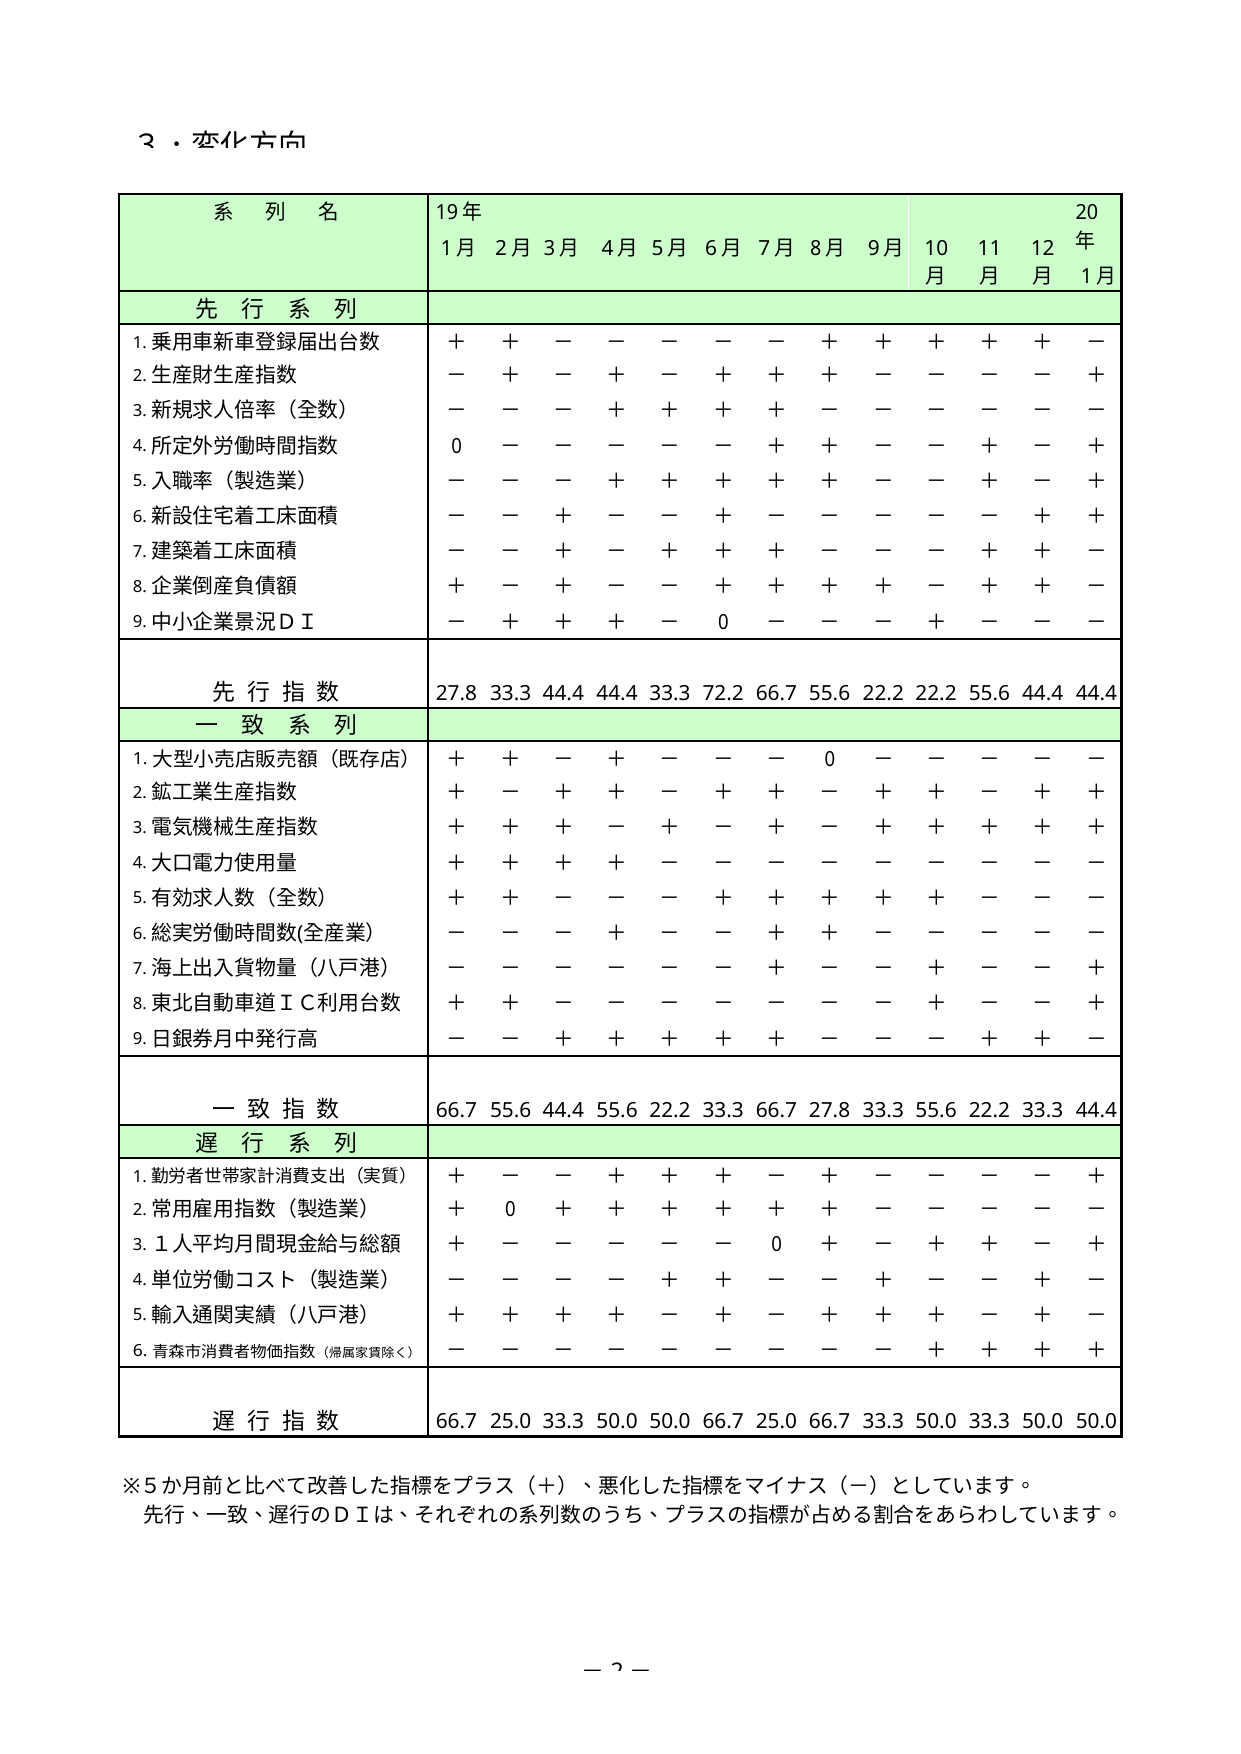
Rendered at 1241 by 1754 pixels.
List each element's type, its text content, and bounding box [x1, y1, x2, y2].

table_cell － [749, 603, 802, 638]
table_cell 遅 [120, 1126, 237, 1157]
table_cell － [909, 462, 962, 497]
table_cell － [909, 1020, 962, 1055]
table_cell － [429, 603, 482, 638]
table_cell ＋ [482, 325, 535, 357]
table_cell － [535, 1159, 589, 1191]
table_cell 33.3 [642, 640, 695, 707]
table_cell ＋ [695, 1191, 749, 1226]
table_cell 55.6 [962, 640, 1015, 707]
table_cell 33.3 [482, 640, 535, 707]
table_cell － [749, 1159, 802, 1191]
table_cell ＋ [695, 1159, 749, 1191]
table_cell 先 [120, 292, 237, 323]
table_cell － [909, 357, 962, 392]
table_cell 66.7 [429, 1057, 482, 1124]
table_cell 列 [312, 1126, 427, 1157]
table_cell 25.0 [749, 1368, 802, 1435]
table_cell ＋ [589, 1296, 642, 1331]
table_cell ＋ [909, 603, 962, 638]
table_cell － [589, 1331, 642, 1366]
table_cell － [962, 357, 1015, 392]
table_cell － [855, 950, 908, 985]
table_cell － [802, 809, 855, 844]
table_cell － [642, 950, 695, 985]
table_cell － [1069, 568, 1120, 603]
table_cell － [855, 1020, 908, 1055]
table_cell ＋ [1069, 427, 1120, 462]
table_cell 致 [237, 1057, 274, 1124]
table_cell 4. 単位労働コスト（製造業） [120, 1261, 427, 1296]
table_cell ＋ [429, 568, 482, 603]
table_cell ＋ [589, 1159, 642, 1191]
table_cell 列 [312, 709, 427, 740]
table_cell ＋ [962, 427, 1015, 462]
table_cell ＋ [909, 809, 962, 844]
table_cell ＋ [535, 844, 589, 879]
table_cell 3. １人平均月間現金給与総額 [120, 1226, 427, 1261]
table_cell － [802, 392, 855, 427]
table_cell 系 [274, 1126, 312, 1157]
table_cell 50.0 [1069, 1368, 1120, 1435]
table_cell － [1069, 603, 1120, 638]
text ※５か月前と比べて改善した指標をプラス（＋）、悪化した指標をマイナス（－）としています。 [123, 1471, 1142, 1500]
table_cell － [482, 392, 535, 427]
table_cell ＋ [1015, 1261, 1069, 1296]
table_cell 6. 総実労働時間数(全産業） [120, 915, 427, 950]
table_cell 1. 大型小売店販売額（既存店） [120, 742, 427, 774]
table_cell ＋ [429, 1191, 482, 1226]
table_cell ＋ [642, 1191, 695, 1226]
table_cell － [749, 985, 802, 1020]
table_cell 66.7 [749, 640, 802, 707]
table_cell － [749, 1296, 802, 1331]
table_cell ＋ [749, 462, 802, 497]
table_cell ＋ [962, 325, 1015, 357]
table_cell － [589, 498, 642, 533]
table_cell － [535, 1261, 589, 1296]
table_cell － [802, 950, 855, 985]
table_cell 25.0 [482, 1368, 535, 1435]
table_header 系 [120, 195, 237, 290]
table_cell － [535, 357, 589, 392]
table_cell ＋ [855, 774, 908, 809]
table_cell － [855, 1226, 908, 1261]
table_cell － [1069, 1296, 1120, 1331]
table_cell 9. 中小企業景況ＤＩ [120, 603, 427, 638]
table_cell ＋ [749, 357, 802, 392]
table_cell ＋ [1069, 950, 1120, 985]
table_cell ＋ [909, 1331, 962, 1366]
table_cell － [482, 1159, 535, 1191]
table_cell － [802, 844, 855, 879]
table_cell － [1015, 879, 1069, 914]
table_cell － [429, 1261, 482, 1296]
table_cell ＋ [482, 603, 535, 638]
table_cell 行 [237, 640, 274, 707]
table_cell ＋ [482, 1296, 535, 1331]
table_cell － [962, 774, 1015, 809]
table_cell ＋ [855, 1296, 908, 1331]
table_cell 列 [312, 292, 427, 323]
table_cell － [429, 357, 482, 392]
table_cell － [909, 568, 962, 603]
table_cell － [589, 1261, 642, 1296]
table_cell ＋ [802, 357, 855, 392]
table_cell ＋ [802, 568, 855, 603]
table_cell ＋ [1069, 1331, 1120, 1366]
table_cell ＋ [909, 950, 962, 985]
table_cell 0 [802, 742, 855, 774]
table_header 8月 [802, 195, 855, 290]
table_cell ＋ [962, 809, 1015, 844]
table_cell － [802, 1331, 855, 1366]
table_cell － [642, 1226, 695, 1261]
table_cell － [802, 533, 855, 568]
table_cell ＋ [802, 1159, 855, 1191]
table_cell ＋ [535, 1020, 589, 1055]
table_cell ＋ [962, 1226, 1015, 1261]
table_cell 66.7 [429, 1368, 482, 1435]
table_cell 44.4 [1069, 640, 1120, 707]
table_cell － [429, 915, 482, 950]
table_cell 0 [482, 1191, 535, 1226]
table_header 名 [312, 195, 427, 290]
table_cell 55.6 [482, 1057, 535, 1124]
table_cell ＋ [589, 1191, 642, 1226]
table_cell 66.7 [695, 1368, 749, 1435]
table_cell － [695, 844, 749, 879]
table_cell ＋ [1015, 533, 1069, 568]
table_cell ＋ [749, 568, 802, 603]
table_cell ＋ [642, 392, 695, 427]
table_cell － [429, 533, 482, 568]
table_cell ＋ [695, 1020, 749, 1055]
table_header 11月 [962, 195, 1015, 290]
table_cell ＋ [642, 462, 695, 497]
table_cell － [482, 568, 535, 603]
table_header 2月 [482, 195, 535, 290]
table_cell － [909, 915, 962, 950]
table_cell － [535, 985, 589, 1020]
table_cell 1. 勤労者世帯家計消費支出（実質） [120, 1159, 427, 1191]
table_cell － [962, 915, 1015, 950]
table_cell 一 [120, 709, 237, 740]
table_cell ＋ [749, 533, 802, 568]
table_cell － [589, 985, 642, 1020]
table_cell － [962, 1159, 1015, 1191]
table_cell 9. 日銀券月中発行高 [120, 1020, 427, 1055]
table_cell 22.2 [855, 640, 908, 707]
table_cell ＋ [909, 774, 962, 809]
table_cell ＋ [429, 985, 482, 1020]
table_cell － [695, 985, 749, 1020]
table_cell － [695, 915, 749, 950]
table_cell － [802, 1261, 855, 1296]
table_cell － [855, 985, 908, 1020]
table_cell 遅 [120, 1368, 237, 1435]
table_cell ＋ [802, 325, 855, 357]
table_cell － [855, 603, 908, 638]
table_cell ＋ [802, 915, 855, 950]
table_cell － [642, 742, 695, 774]
table_cell ＋ [429, 879, 482, 914]
table_header 20年 1月 [1069, 195, 1120, 290]
table_cell － [909, 742, 962, 774]
table_cell 2. 生産財生産指数 [120, 357, 427, 392]
table_cell － [962, 844, 1015, 879]
table_cell ＋ [802, 1191, 855, 1226]
table_cell 8. 東北自動車道ＩＣ利用台数 [120, 985, 427, 1020]
table_cell 致 [237, 709, 274, 740]
table_cell － [535, 742, 589, 774]
table_cell － [802, 498, 855, 533]
table_cell － [642, 325, 695, 357]
table_cell [429, 292, 1120, 323]
table_cell ＋ [482, 985, 535, 1020]
table_cell － [482, 427, 535, 462]
table_cell 7. 建築着工床面積 [120, 533, 427, 568]
table_cell ＋ [642, 1159, 695, 1191]
table_cell 22.2 [642, 1057, 695, 1124]
table_cell 55.6 [909, 1057, 962, 1124]
table_cell － [535, 879, 589, 914]
table_cell － [642, 985, 695, 1020]
table_cell 50.0 [589, 1368, 642, 1435]
table_cell ＋ [962, 533, 1015, 568]
table_cell 数 [312, 640, 427, 707]
table_cell 44.4 [535, 640, 589, 707]
table_cell － [1069, 915, 1120, 950]
table_cell － [1069, 844, 1120, 879]
table_cell － [535, 325, 589, 357]
table_cell － [589, 809, 642, 844]
table_cell － [962, 392, 1015, 427]
table_cell 33.3 [855, 1368, 908, 1435]
table_cell － [962, 1261, 1015, 1296]
table_cell 5. 輸入通関実績（八戸港） [120, 1296, 427, 1331]
table_cell － [802, 774, 855, 809]
table_cell － [589, 533, 642, 568]
table_cell － [589, 950, 642, 985]
table_cell ＋ [535, 498, 589, 533]
table_cell ＋ [589, 603, 642, 638]
table_cell ＋ [695, 774, 749, 809]
table_cell ＋ [482, 809, 535, 844]
table_cell ＋ [1015, 1296, 1069, 1331]
table_cell 50.0 [909, 1368, 962, 1435]
table_cell － [1015, 392, 1069, 427]
table_cell － [642, 603, 695, 638]
table_cell － [802, 985, 855, 1020]
table_cell ＋ [855, 879, 908, 914]
table_cell － [589, 325, 642, 357]
table_cell － [909, 844, 962, 879]
table_cell ＋ [589, 742, 642, 774]
table_cell ＋ [749, 950, 802, 985]
table_cell － [695, 950, 749, 985]
table_cell － [695, 742, 749, 774]
table_header 4月 [589, 195, 642, 290]
table_cell － [429, 950, 482, 985]
table_cell － [642, 844, 695, 879]
table_cell ＋ [1015, 809, 1069, 844]
table_cell － [749, 844, 802, 879]
table_cell － [855, 1191, 908, 1226]
table_cell － [482, 950, 535, 985]
table_cell － [855, 427, 908, 462]
table_cell － [1069, 392, 1120, 427]
table_cell ＋ [962, 1331, 1015, 1366]
table_cell ＋ [1069, 498, 1120, 533]
table_cell － [535, 427, 589, 462]
table_cell ＋ [695, 462, 749, 497]
table_header 7月 [749, 195, 802, 290]
table_cell － [642, 1296, 695, 1331]
table_cell － [855, 1331, 908, 1366]
table_cell － [535, 462, 589, 497]
table_cell ＋ [909, 985, 962, 1020]
table_cell ＋ [589, 357, 642, 392]
table_cell ＋ [535, 603, 589, 638]
table_cell ＋ [1069, 1226, 1120, 1261]
table_cell － [909, 1159, 962, 1191]
table_cell － [802, 1020, 855, 1055]
table_cell － [1015, 844, 1069, 879]
table_cell 5. 有効求人数（全数） [120, 879, 427, 914]
table_cell ＋ [429, 809, 482, 844]
table_cell － [535, 1331, 589, 1366]
table_cell ＋ [1069, 774, 1120, 809]
table_cell 7. 海上出入貨物量（八戸港） [120, 950, 427, 985]
table_cell 行 [237, 292, 274, 323]
table_cell － [589, 879, 642, 914]
table_cell ＋ [535, 1296, 589, 1331]
table_cell － [855, 915, 908, 950]
table_cell 8. 企業倒産負債額 [120, 568, 427, 603]
table_cell 3. 新規求人倍率（全数） [120, 392, 427, 427]
table_cell － [962, 985, 1015, 1020]
table_cell ＋ [1069, 985, 1120, 1020]
table_cell － [482, 498, 535, 533]
table_cell － [535, 950, 589, 985]
table_cell － [962, 950, 1015, 985]
table_cell ＋ [429, 1296, 482, 1331]
table_cell － [429, 1331, 482, 1366]
table_header 列 [237, 195, 312, 290]
table_cell － [642, 357, 695, 392]
table_cell － [909, 1261, 962, 1296]
table_cell － [909, 533, 962, 568]
table_cell ＋ [1069, 1159, 1120, 1191]
table_cell ＋ [589, 462, 642, 497]
table_cell ＋ [429, 325, 482, 357]
table_cell ＋ [749, 392, 802, 427]
table_cell － [1015, 462, 1069, 497]
table_cell － [962, 879, 1015, 914]
table_cell ＋ [749, 1020, 802, 1055]
table_cell 33.3 [855, 1057, 908, 1124]
table_cell ＋ [589, 1020, 642, 1055]
table_cell － [962, 1296, 1015, 1331]
table_cell ＋ [695, 1296, 749, 1331]
table_cell [429, 709, 1120, 740]
table_cell － [802, 603, 855, 638]
table_cell ＋ [695, 879, 749, 914]
table_cell － [589, 1226, 642, 1261]
table_cell 44.4 [535, 1057, 589, 1124]
table_cell ＋ [695, 392, 749, 427]
table_cell 先 [120, 640, 237, 707]
table_cell － [642, 915, 695, 950]
table_cell 3. 電気機械生産指数 [120, 809, 427, 844]
table_cell ＋ [749, 879, 802, 914]
table_cell － [1015, 603, 1069, 638]
table_cell ＋ [855, 809, 908, 844]
table_cell － [589, 427, 642, 462]
table_cell ＋ [589, 392, 642, 427]
table_cell 72.2 [695, 640, 749, 707]
table_cell ＋ [802, 879, 855, 914]
table_cell ＋ [1069, 809, 1120, 844]
table_cell － [749, 1261, 802, 1296]
table_cell － [535, 392, 589, 427]
table_cell 指 [274, 1057, 312, 1124]
table_cell ＋ [535, 568, 589, 603]
table_cell 55.6 [802, 640, 855, 707]
table_cell － [1069, 879, 1120, 914]
table_cell ＋ [695, 357, 749, 392]
table_cell ＋ [802, 427, 855, 462]
table_cell ＋ [802, 1226, 855, 1261]
table_cell 55.6 [589, 1057, 642, 1124]
table_cell ＋ [1015, 568, 1069, 603]
table_cell ＋ [429, 774, 482, 809]
table_cell ＋ [429, 742, 482, 774]
table_cell 33.3 [695, 1057, 749, 1124]
table_cell － [909, 392, 962, 427]
table_cell － [962, 498, 1015, 533]
table_cell ＋ [749, 427, 802, 462]
table_cell 2. 常用雇用指数（製造業） [120, 1191, 427, 1226]
table_cell － [642, 568, 695, 603]
table_cell － [1015, 985, 1069, 1020]
table_cell － [749, 498, 802, 533]
table_cell － [1069, 1191, 1120, 1226]
table_cell － [482, 1020, 535, 1055]
table_cell － [749, 325, 802, 357]
table_cell － [855, 533, 908, 568]
table_cell － [962, 742, 1015, 774]
table_cell ＋ [909, 1226, 962, 1261]
table_cell ＋ [855, 568, 908, 603]
table_cell ＋ [535, 1191, 589, 1226]
table_cell － [855, 1159, 908, 1191]
table_cell 一 [120, 1057, 237, 1124]
table_cell － [855, 392, 908, 427]
table_cell － [695, 809, 749, 844]
table_cell － [535, 915, 589, 950]
table_cell 系 [274, 292, 312, 323]
table_cell ＋ [749, 809, 802, 844]
table_cell ＋ [855, 325, 908, 357]
table_cell － [695, 1331, 749, 1366]
table_cell 27.8 [802, 1057, 855, 1124]
table_cell ＋ [1015, 1331, 1069, 1366]
table_cell 27.8 [429, 640, 482, 707]
table_cell － [1015, 1226, 1069, 1261]
table_cell ＋ [535, 774, 589, 809]
table_cell 1. 乗用車新車登録届出台数 [120, 325, 427, 357]
table_cell － [482, 1331, 535, 1366]
table_cell 0 [695, 603, 749, 638]
table_cell ＋ [589, 915, 642, 950]
table_cell 44.4 [1069, 1057, 1120, 1124]
text 先行、一致、遅行のＤＩは、それぞれの系列数のうち、プラスの指標が占める割合をあらわしています。 [144, 1500, 1142, 1529]
table_cell ＋ [909, 879, 962, 914]
table_cell ＋ [695, 498, 749, 533]
table_cell － [1015, 1191, 1069, 1226]
table_cell ＋ [642, 1261, 695, 1296]
table_cell 5. 入職率（製造業） [120, 462, 427, 497]
table_cell － [482, 1261, 535, 1296]
table_cell 数 [312, 1057, 427, 1124]
table_header 9月 [855, 195, 908, 290]
table_cell － [1069, 1020, 1120, 1055]
table_cell ＋ [1069, 462, 1120, 497]
table_cell 数 [312, 1368, 427, 1435]
table_cell ＋ [962, 1020, 1015, 1055]
table_cell ＋ [535, 809, 589, 844]
table_cell ＋ [749, 915, 802, 950]
table_cell 33.3 [535, 1368, 589, 1435]
table_cell ＋ [1015, 1020, 1069, 1055]
table_cell 22.2 [962, 1057, 1015, 1124]
table_cell 4. 大口電力使用量 [120, 844, 427, 879]
table_header 5月 [642, 195, 695, 290]
table_cell ＋ [1015, 325, 1069, 357]
table_cell － [482, 774, 535, 809]
table_cell 22.2 [909, 640, 962, 707]
table_cell 6. 新設住宅着工床面積 [120, 498, 427, 533]
table_cell － [482, 915, 535, 950]
table_cell － [642, 774, 695, 809]
table_header 10月 [909, 195, 962, 290]
table_cell [429, 1126, 1120, 1157]
table_cell ＋ [482, 879, 535, 914]
table_cell ＋ [482, 357, 535, 392]
table_cell 33.3 [962, 1368, 1015, 1435]
table_cell － [429, 462, 482, 497]
table_cell ＋ [642, 533, 695, 568]
table_cell ＋ [749, 774, 802, 809]
table_cell － [1069, 533, 1120, 568]
table_cell 66.7 [749, 1057, 802, 1124]
table_header 12月 [1015, 195, 1069, 290]
table_cell － [855, 498, 908, 533]
table_cell － [909, 1191, 962, 1226]
table_cell ＋ [429, 1226, 482, 1261]
table_cell － [1015, 915, 1069, 950]
table_cell － [962, 603, 1015, 638]
table_cell ＋ [909, 1296, 962, 1331]
table_cell － [1069, 1261, 1120, 1296]
table_cell － [642, 879, 695, 914]
table_cell ＋ [695, 1261, 749, 1296]
table_cell 66.7 [802, 1368, 855, 1435]
table_cell － [535, 1226, 589, 1261]
table_cell － [1069, 742, 1120, 774]
table_cell ＋ [1069, 357, 1120, 392]
table_cell － [482, 533, 535, 568]
table_cell － [1015, 1159, 1069, 1191]
table_cell ＋ [962, 568, 1015, 603]
table_cell － [589, 568, 642, 603]
table_cell － [642, 427, 695, 462]
table_cell 2. 鉱工業生産指数 [120, 774, 427, 809]
table_cell ＋ [482, 844, 535, 879]
table_cell ＋ [802, 1296, 855, 1331]
table_cell － [482, 1226, 535, 1261]
table_cell － [855, 462, 908, 497]
table_cell 50.0 [642, 1368, 695, 1435]
table_cell － [1015, 742, 1069, 774]
table_cell ＋ [482, 742, 535, 774]
table_header 6月 [695, 195, 749, 290]
table_cell 指 [274, 1368, 312, 1435]
table_cell 0 [749, 1226, 802, 1261]
table_cell － [695, 325, 749, 357]
table_cell ＋ [855, 1261, 908, 1296]
table_cell － [429, 1020, 482, 1055]
table_cell － [749, 742, 802, 774]
table_cell ＋ [909, 325, 962, 357]
table_cell 44.4 [589, 640, 642, 707]
table_cell ＋ [642, 1020, 695, 1055]
table_cell － [482, 462, 535, 497]
table_cell － [749, 1331, 802, 1366]
table_cell ＋ [589, 844, 642, 879]
table_cell ＋ [962, 462, 1015, 497]
table_cell 系 [274, 709, 312, 740]
table_cell － [1015, 357, 1069, 392]
table_cell 4. 所定外労働時間指数 [120, 427, 427, 462]
table_cell － [1069, 325, 1120, 357]
table_cell － [642, 1331, 695, 1366]
table_cell 行 [237, 1368, 274, 1435]
table_header 3月 [535, 195, 589, 290]
table_cell ＋ [695, 568, 749, 603]
table_cell － [855, 742, 908, 774]
table_cell － [429, 498, 482, 533]
table_cell ＋ [1015, 774, 1069, 809]
table_cell 指 [274, 640, 312, 707]
table_cell 6. 青森市消費者物価指数（帰属家賃除く） [120, 1331, 427, 1366]
table_cell ＋ [749, 1191, 802, 1226]
table_cell 33.3 [1015, 1057, 1069, 1124]
table_cell ＋ [1015, 498, 1069, 533]
table_cell － [695, 427, 749, 462]
table_cell ＋ [429, 1159, 482, 1191]
table_cell － [1015, 427, 1069, 462]
table_cell － [855, 844, 908, 879]
table_cell － [962, 1191, 1015, 1226]
table_cell ＋ [642, 809, 695, 844]
table_cell － [695, 1226, 749, 1261]
table_cell 50.0 [1015, 1368, 1069, 1435]
table_header 19年 1月 [429, 195, 482, 290]
table_cell － [642, 498, 695, 533]
table_cell ＋ [695, 533, 749, 568]
table_cell ＋ [589, 774, 642, 809]
table_cell 行 [237, 1126, 274, 1157]
table_cell － [909, 498, 962, 533]
table_cell － [855, 357, 908, 392]
table_cell － [1015, 950, 1069, 985]
table_cell ＋ [802, 462, 855, 497]
table_cell ＋ [535, 533, 589, 568]
table_cell 44.4 [1015, 640, 1069, 707]
table_cell 0 [429, 427, 482, 462]
table_cell － [909, 427, 962, 462]
table_cell － [429, 392, 482, 427]
table_cell ＋ [429, 844, 482, 879]
